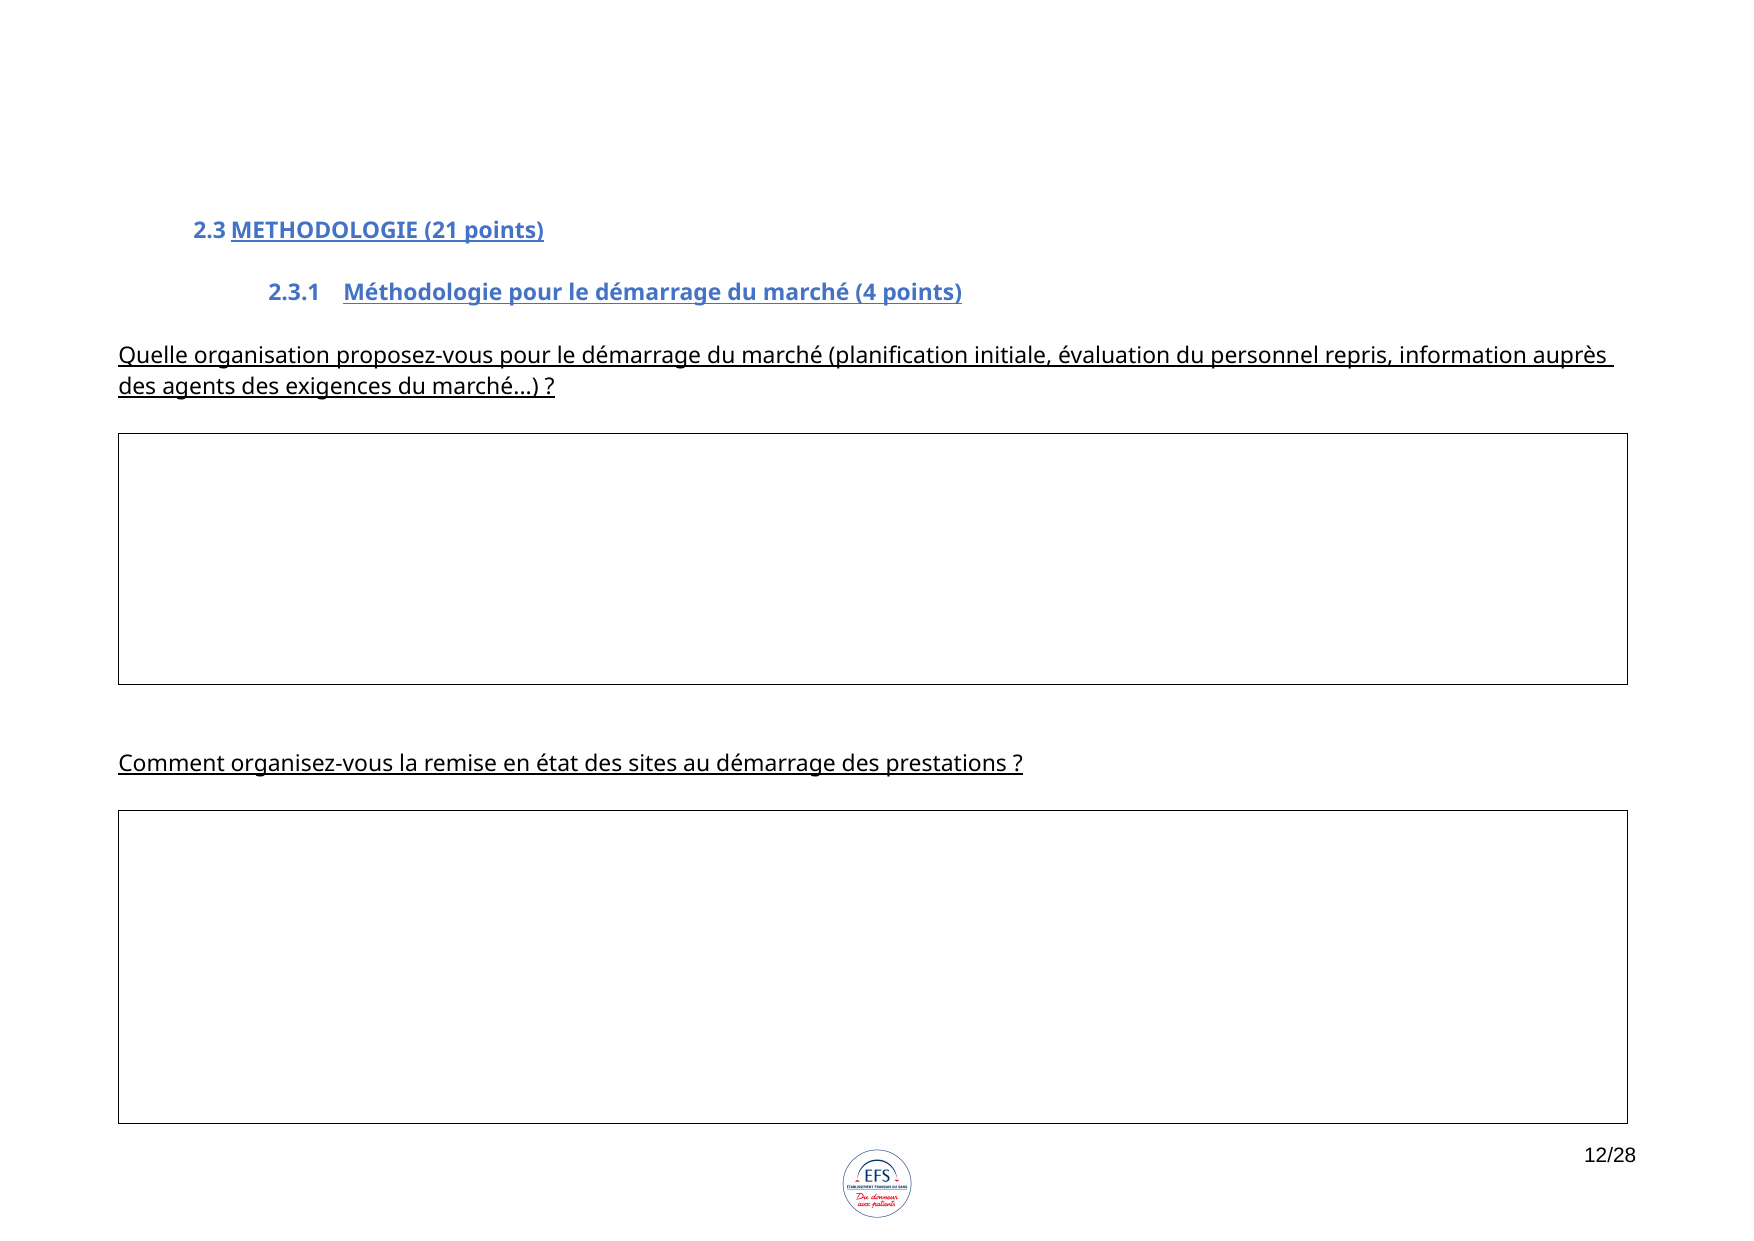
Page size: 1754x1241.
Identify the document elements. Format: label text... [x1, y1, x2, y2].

table_header [119, 434, 1627, 683]
text Quelle organisation proposez-vous pour le démarrage du marché (planification initiale, évaluation du personnel repris, information auprès des agents des exigences du marché...) ? [118, 339, 1636, 401]
list Méthodologie pour le démarrage du marché (4 points) [268, 276, 1636, 307]
picture [833, 1140, 921, 1227]
text Comment organisez-vous la remise en état des sites au démarrage des prestations ? [118, 747, 1636, 778]
list METHODOLOGIE (21 points) [193, 214, 1636, 245]
table_header [119, 811, 1627, 1123]
